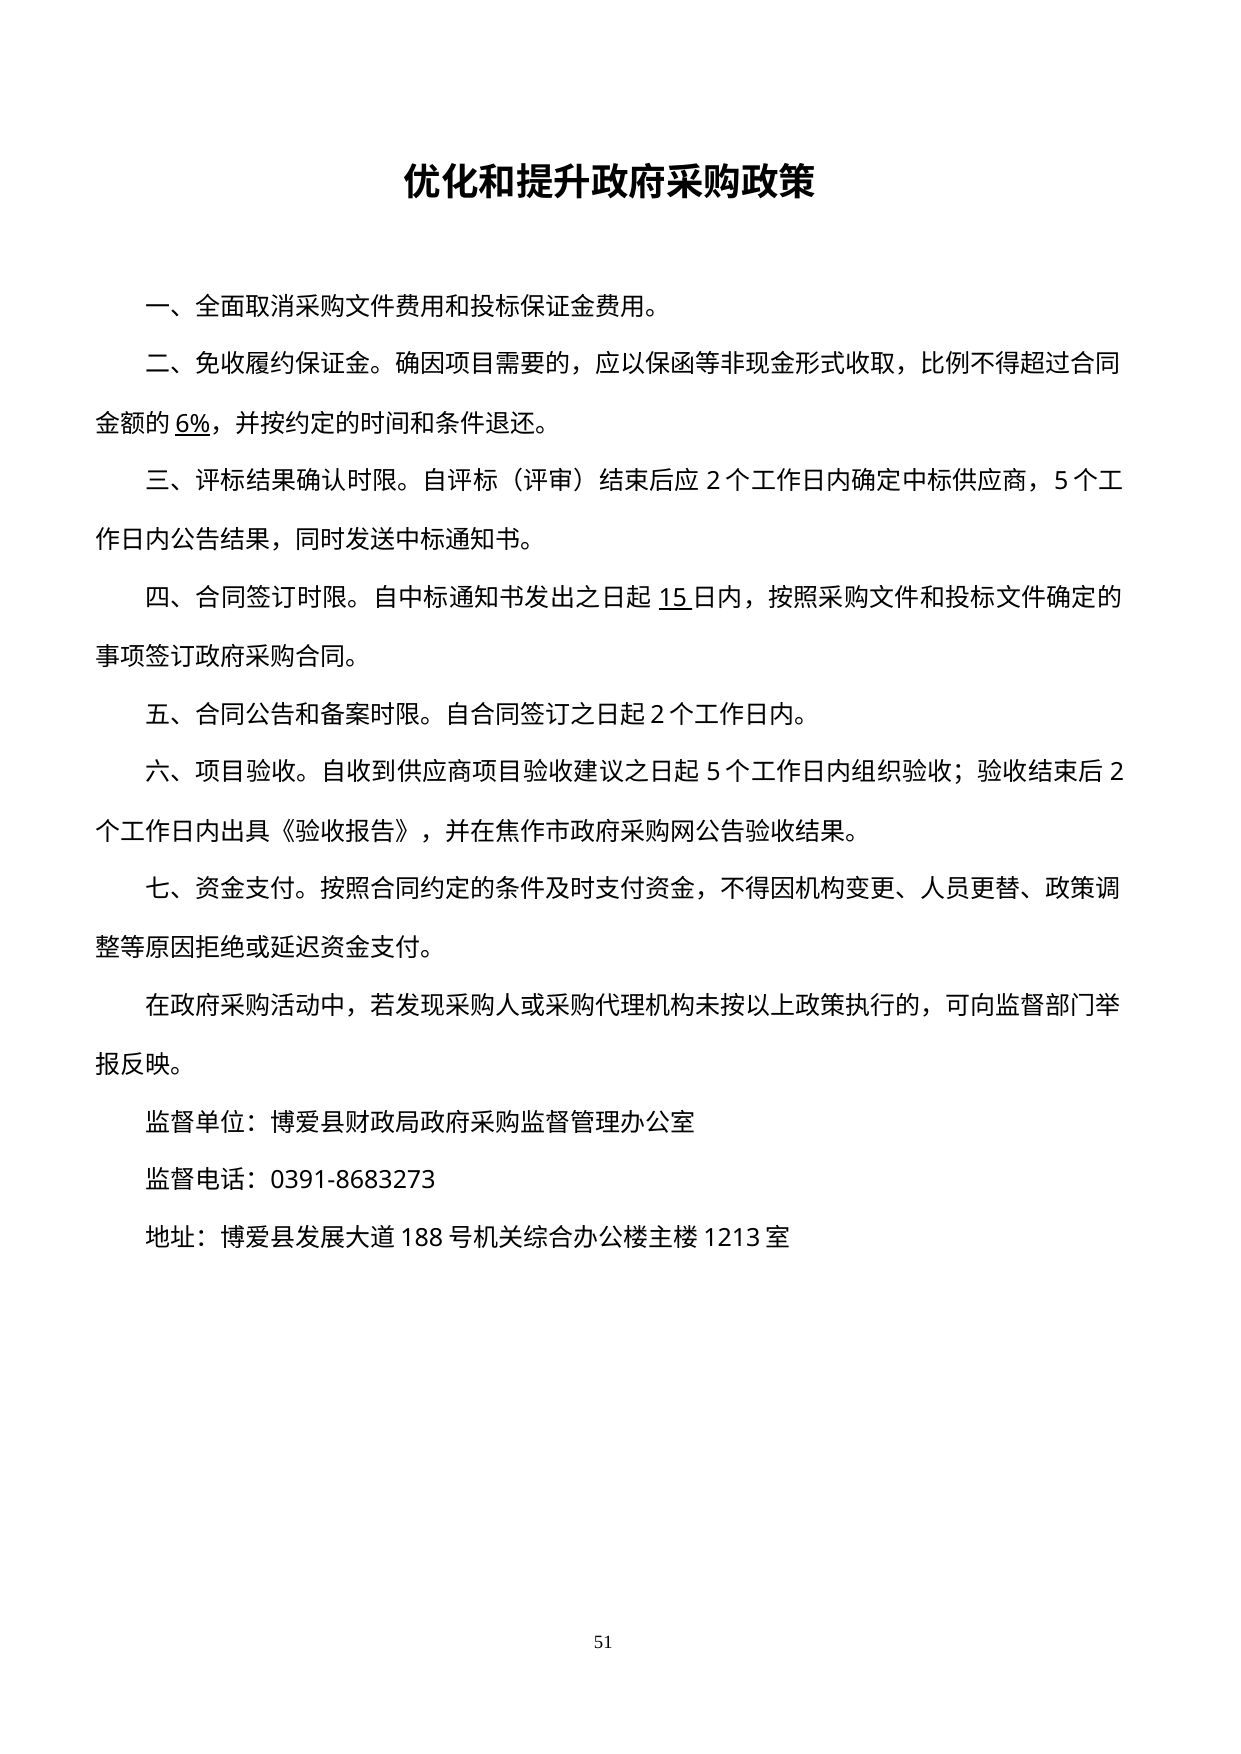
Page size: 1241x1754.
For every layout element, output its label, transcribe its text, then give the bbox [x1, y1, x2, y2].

text 三、评标结果确认时限。自评标（评审）结束后应2个工作日内确定中标供应商，5个工作日内公告结果，同时发送中标通知书。 [95, 459, 1124, 558]
text 监督电话：0391-8683273 [95, 1158, 1124, 1198]
text 二、免收履约保证金。确因项目需要的，应以保函等非现金形式收取，比例不得超过合同金额的6%，并按约定的时间和条件退还。 [95, 342, 1124, 441]
text 监督单位：博爱县财政局政府采购监督管理办公室 [95, 1101, 1124, 1140]
text 地址：博爱县发展大道188号机关综合办公楼主楼1213室 [95, 1216, 1124, 1255]
text 在政府采购活动中，若发现采购人或采购代理机构未按以上政策执行的，可向监督部门举报反映。 [95, 984, 1124, 1082]
text 六、项目验收。自收到供应商项目验收建议之日起5个工作日内组织验收；验收结束后2个工作日内出具《验收报告》，并在焦作市政府采购网公告验收结果。 [95, 750, 1124, 849]
text 四、合同签订时限。自中标通知书发出之日起15日内，按照采购文件和投标文件确定的事项签订政府采购合同。 [95, 576, 1124, 674]
text 优化和提升政府采购政策 [95, 139, 1124, 218]
text 五、合同公告和备案时限。自合同签订之日起2个工作日内。 [95, 693, 1124, 732]
text 一、全面取消采购文件费用和投标保证金费用。 [95, 285, 1124, 324]
text 七、资金支付。按照合同约定的条件及时支付资金，不得因机构变更、人员更替、政策调整等原因拒绝或延迟资金支付。 [95, 867, 1124, 966]
